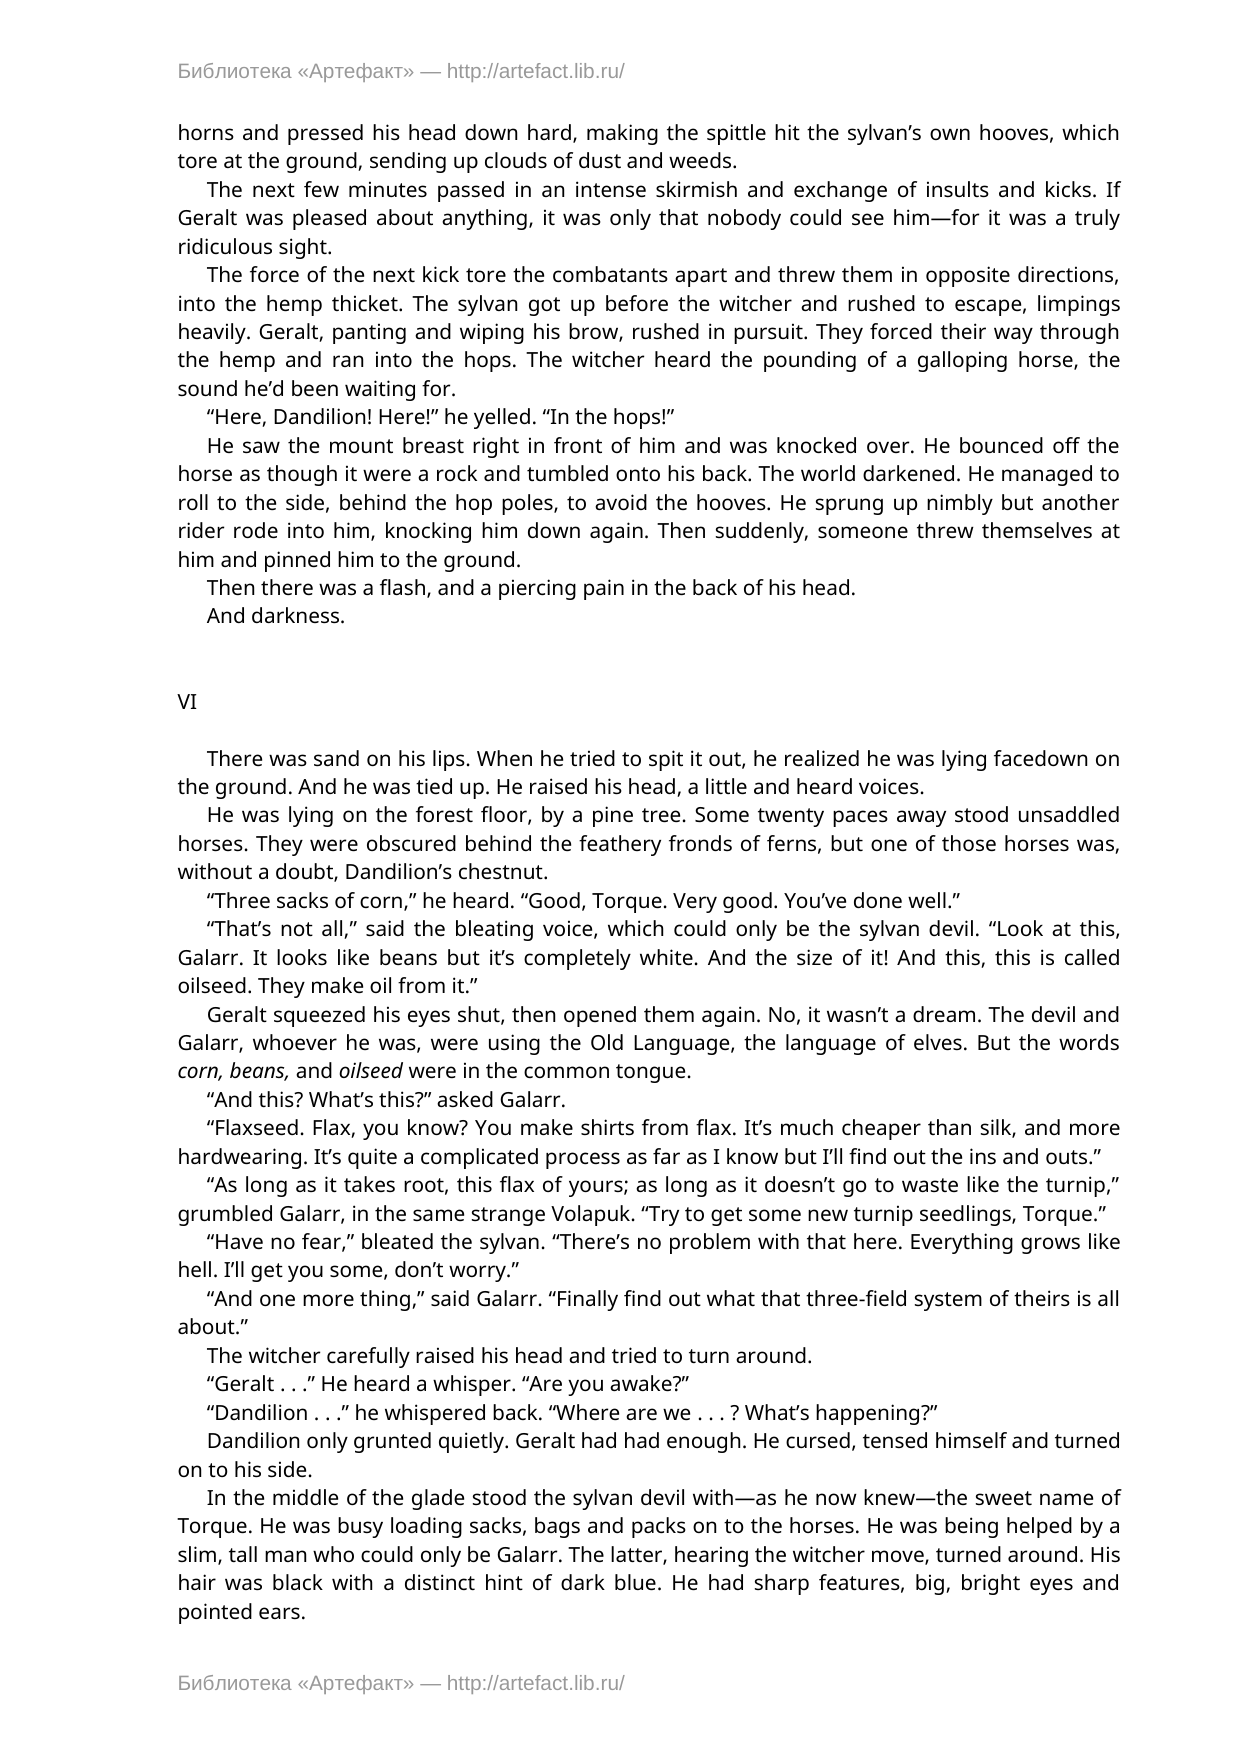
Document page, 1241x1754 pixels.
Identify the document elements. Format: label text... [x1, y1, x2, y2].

text The next few minutes passed in an intense skirmish and exchange of insults and kicks. If Geralt was pleased about anything, it was only that nobody could see him—for it was a truly ridiculous sight. [177, 175, 1122, 260]
text The witcher carefully raised his head and tried to turn around. [177, 1341, 1122, 1369]
text “And this? What’s this?” asked Galarr. [177, 1085, 1122, 1113]
text Then there was a flash, and a piercing pain in the back of his head. [177, 573, 1122, 602]
text “Have no fear,” bleated the sylvan. “There’s no problem with that here. Everything grows like hell. I’ll get you some, don’t worry.” [177, 1227, 1122, 1284]
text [177, 118, 1122, 175]
text “Flaxseed. Flax, you know? You make shirts from flax. It’s much cheaper than silk, and more hardwearing. It’s quite a complicated process as far as I know but I’ll find out the ins and outs.” [177, 1113, 1122, 1170]
text “Three sacks of corn,” he heard. “Good, Torque. Very good. You’ve done well.” [177, 886, 1122, 914]
text And darkness. [177, 602, 1122, 630]
text The force of the next kick tore the combatants apart and threw them in opposite directions, into the hemp thicket. The sylvan got up before the witcher and rushed to escape, limpings heavily. Geralt, panting and wiping his brow, rushed in pursuit. They forced their way through the hemp and ran into the hops. The witcher heard the pounding of a galloping horse, the sound he’d been waiting for. [177, 260, 1122, 402]
text VI [177, 687, 1122, 715]
text “As long as it takes root, this flax of yours; as long as it doesn’t go to waste like the turnip,” grumbled Galarr, in the same strange Volapuk. “Try to get some new turnip seedlings, Torque.” [177, 1170, 1122, 1227]
text Geralt squeezed his eyes shut, then opened them again. No, it wasn’t a dream. The devil and Galarr, whoever he was, were using the Old Language, the language of elves. But the words corn, beans, and oilseed were in the common tongue. [177, 1000, 1122, 1085]
text He was lying on the forest floor, by a pine tree. Some twenty paces away stood unsaddled horses. They were obscured behind the feathery fronds of ferns, but one of those horses was, without a doubt, Dandilion’s chestnut. [177, 801, 1122, 886]
text There was sand on his lips. When he tried to spit it out, he realized he was lying facedown on the ground. And he was tied up. He raised his head, a little and heard voices. [177, 744, 1122, 801]
text In the middle of the glade stood the sylvan devil with—as he now knew—the sweet name of Torque. He was busy loading sacks, bags and packs on to the horses. He was being helped by a slim, tall man who could only be Galarr. The latter, hearing the witcher move, turned around. His hair was black with a distinct hint of dark blue. He had sharp features, big, bright eyes and pointed ears. [177, 1483, 1122, 1625]
text He saw the mount breast right in front of him and was knocked over. He bounced off the horse as though it were a rock and tumbled onto his back. The world darkened. He managed to roll to the side, behind the hop poles, to avoid the hooves. He sprung up nimbly but another rider rode into him, knocking him down again. Then suddenly, someone threw themselves at him and pinned him to the ground. [177, 431, 1122, 573]
text “Here, Dandilion! Here!” he yelled. “In the hops!” [177, 402, 1122, 431]
text “And one more thing,” said Galarr. “Finally find out what that three-field system of theirs is all about.” [177, 1284, 1122, 1341]
text “That’s not all,” said the bleating voice, which could only be the sylvan devil. “Look at this, Galarr. It looks like beans but it’s completely white. And the size of it! And this, this is called oilseed. They make oil from it.” [177, 914, 1122, 1000]
text “Geralt . . .” He heard a whisper. “Are you awake?” [177, 1369, 1122, 1398]
text “Dandilion . . .” he whispered back. “Where are we . . . ? What’s happening?” [177, 1398, 1122, 1426]
text Dandilion only grunted quietly. Geralt had had enough. He cursed, tensed himself and turned on to his side. [177, 1426, 1122, 1483]
